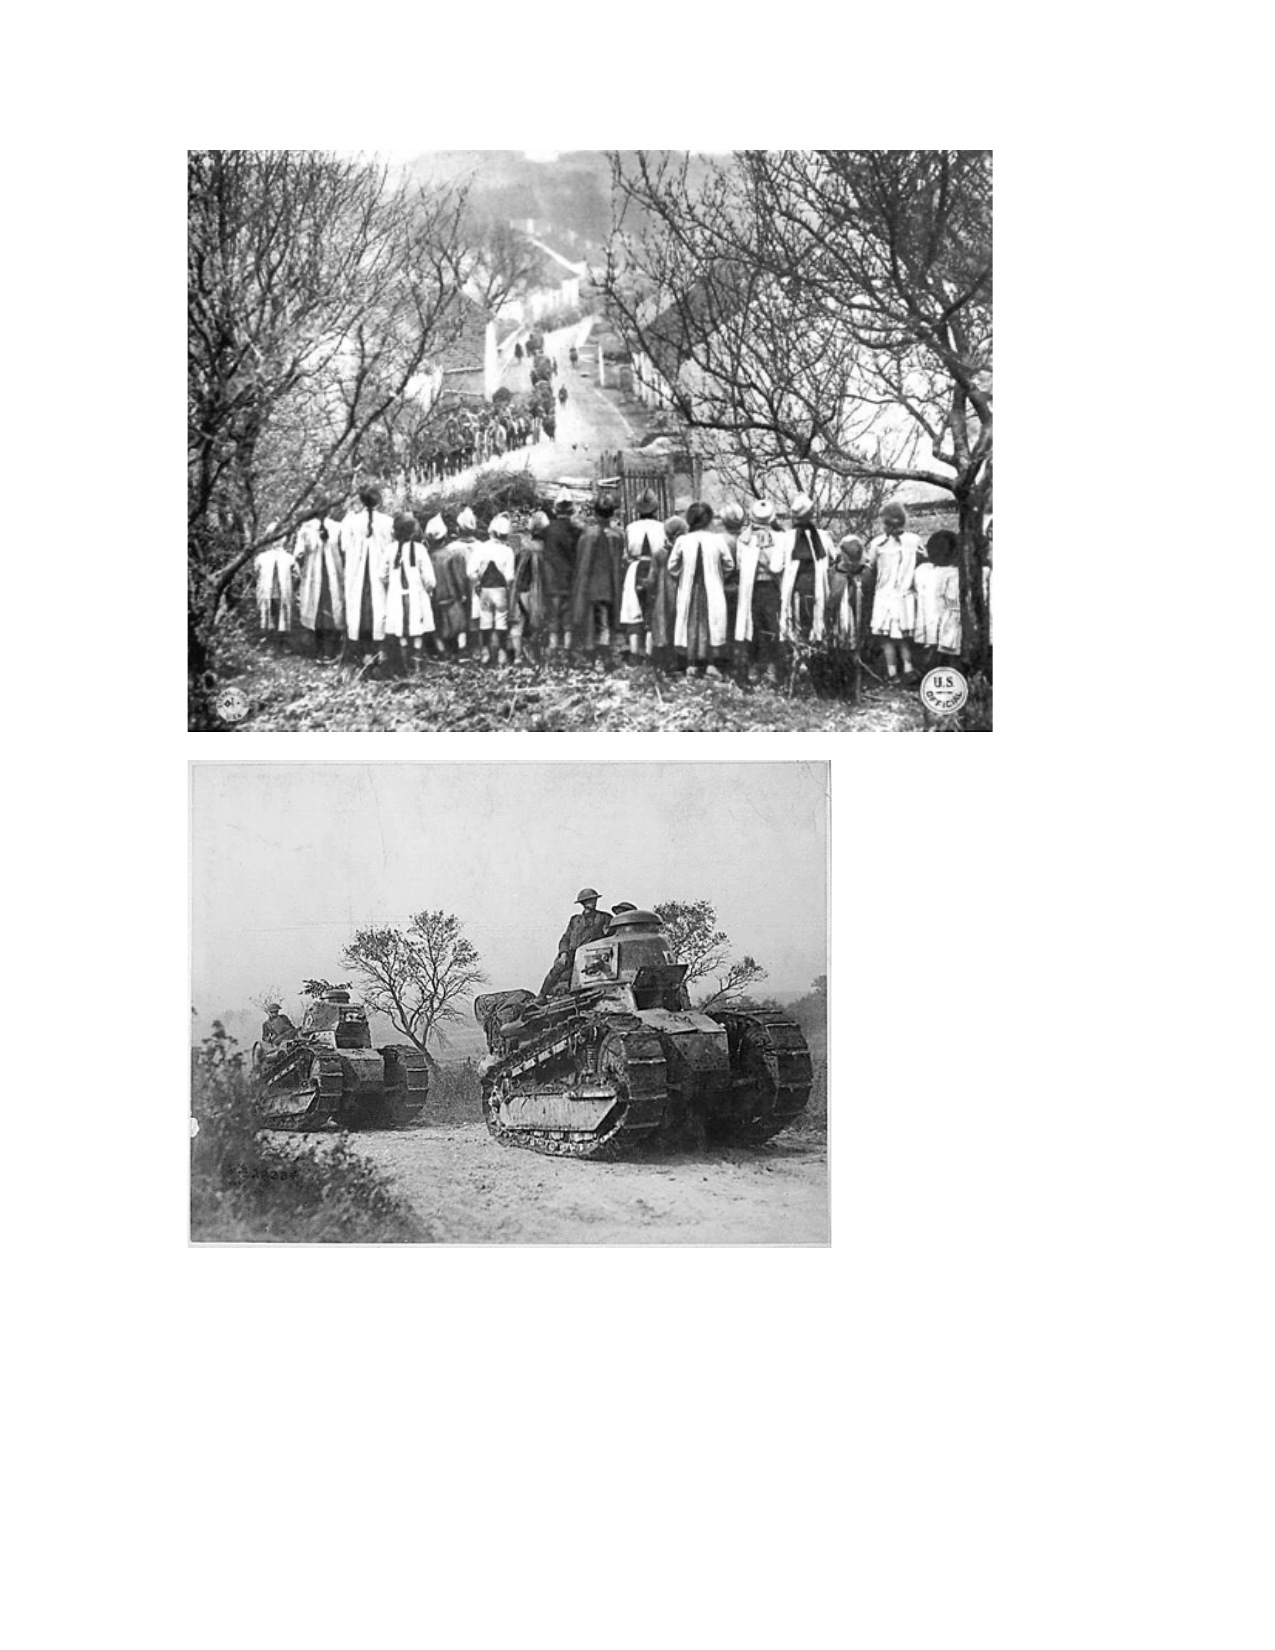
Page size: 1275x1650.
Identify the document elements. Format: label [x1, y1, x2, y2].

picture [187, 760, 832, 1248]
picture [187, 150, 993, 732]
